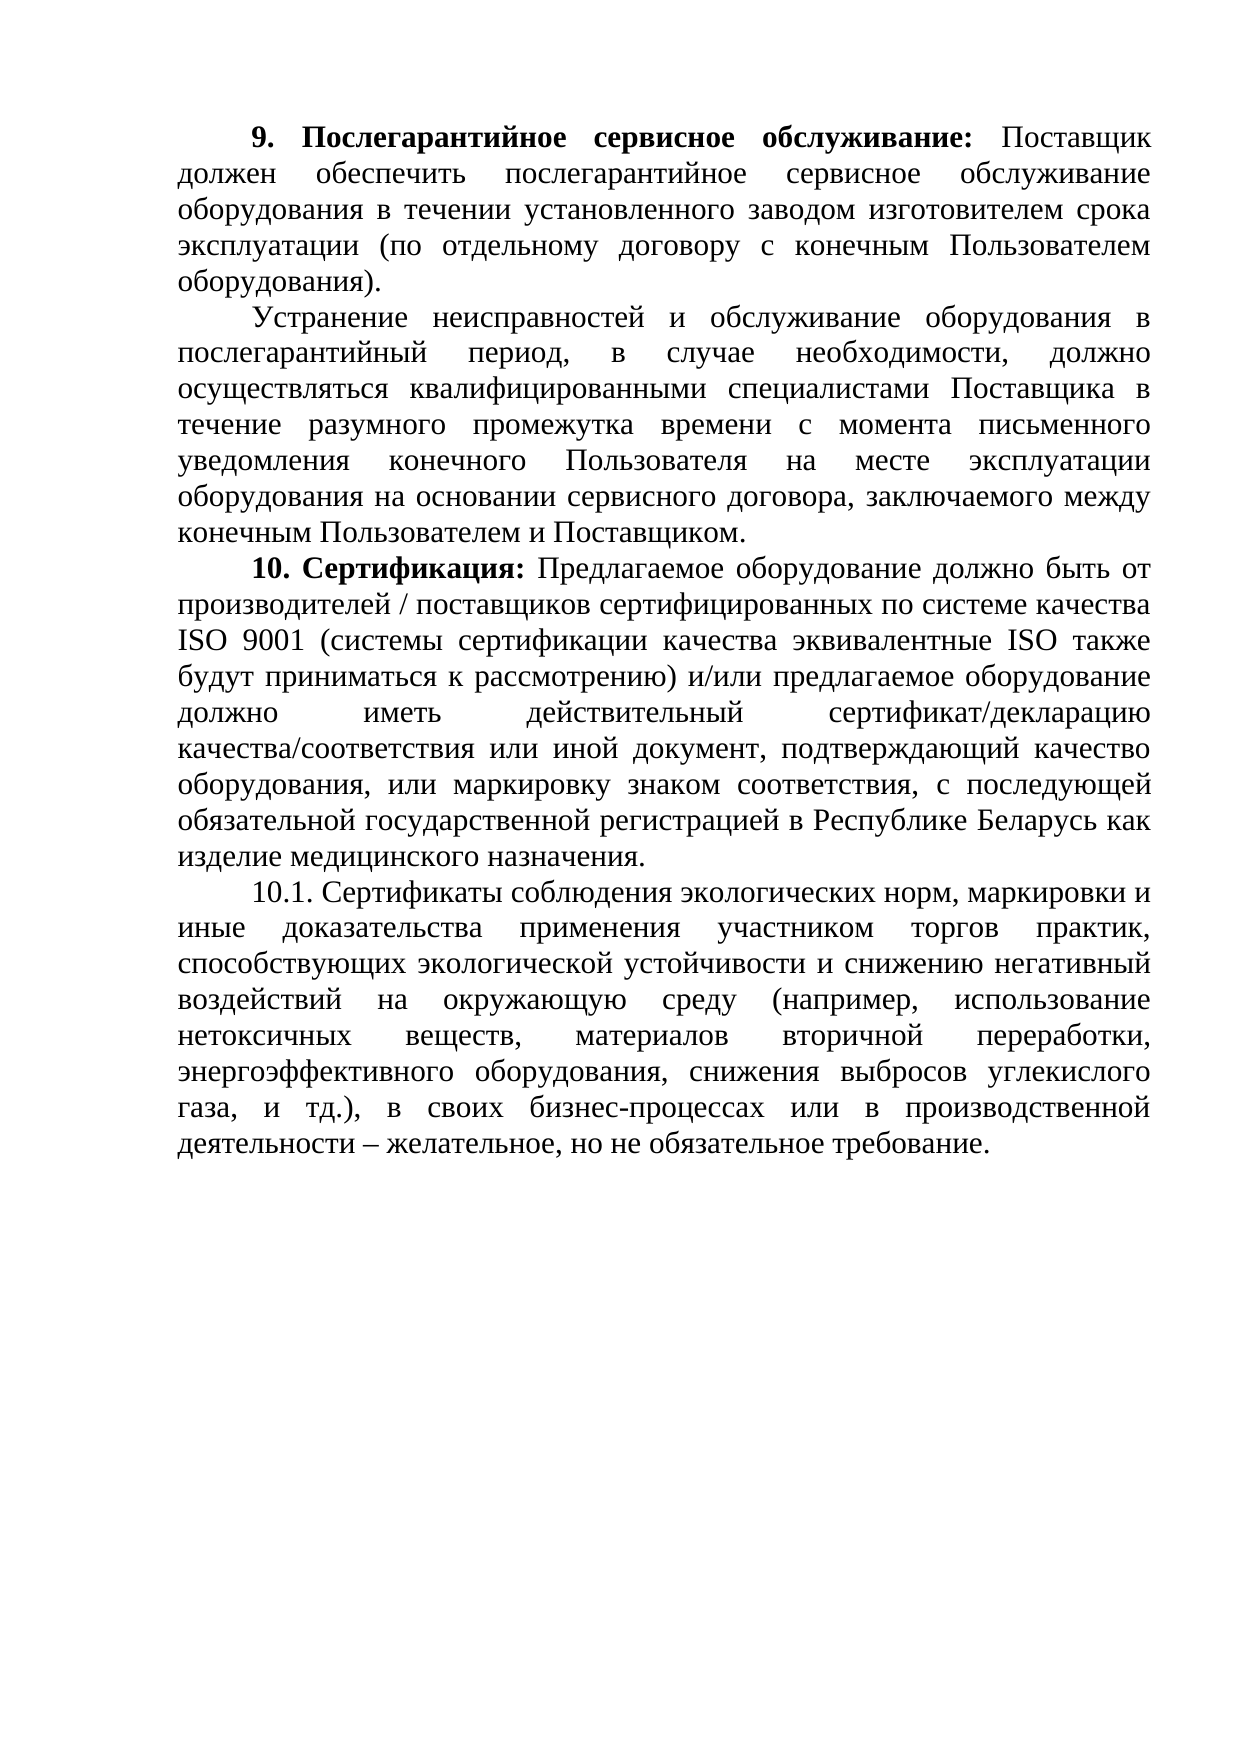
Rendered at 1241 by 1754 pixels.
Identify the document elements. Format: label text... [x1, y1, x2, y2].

text 9. Послегарантийное сервисное обслуживание: Поставщик должен обеспечить послегарантийное сервисное обслуживание оборудования в течении установленного заводом изготовителем срока эксплуатации (по отдельному договору с конечным Пользователем оборудования). [177, 118, 1152, 298]
text 10.1. Сертификаты соблюдения экологических норм, маркировки и иные доказательства применения участником торгов практик, способствующих экологической устойчивости и снижению негативный воздействий на окружающую среду (например, использование нетоксичных веществ, материалов вторичной переработки, энергоэффективного оборудования, снижения выбросов углекислого газа, и тд.), в своих бизнес-процессах или в производственной деятельности – желательное, но не обязательное требование. [177, 873, 1152, 1160]
text Устранение неисправностей и обслуживание оборудования в послегарантийный период, в случае необходимости, должно осуществляться квалифицированными специалистами Поставщика в течение разумного промежутка времени с момента письменного уведомления конечного Пользователя на месте эксплуатации оборудования на основании сервисного договора, заключаемого между конечным Пользователем и Поставщиком. [177, 298, 1152, 549]
text 10. Сертификация: Предлагаемое оборудование должно быть от производителей / поставщиков сертифицированных по системе качества ISO 9001 (системы сертификации качества эквивалентные ISO также будут приниматься к рассмотрению) и/или предлагаемое оборудование должно иметь действительный сертификат/декларацию качества/соответствия или иной документ, подтверждающий качество оборудования, или маркировку знаком соответствия, с последующей обязательной государственной регистрацией в Республике Беларусь как изделие медицинского назначения. [177, 549, 1152, 873]
